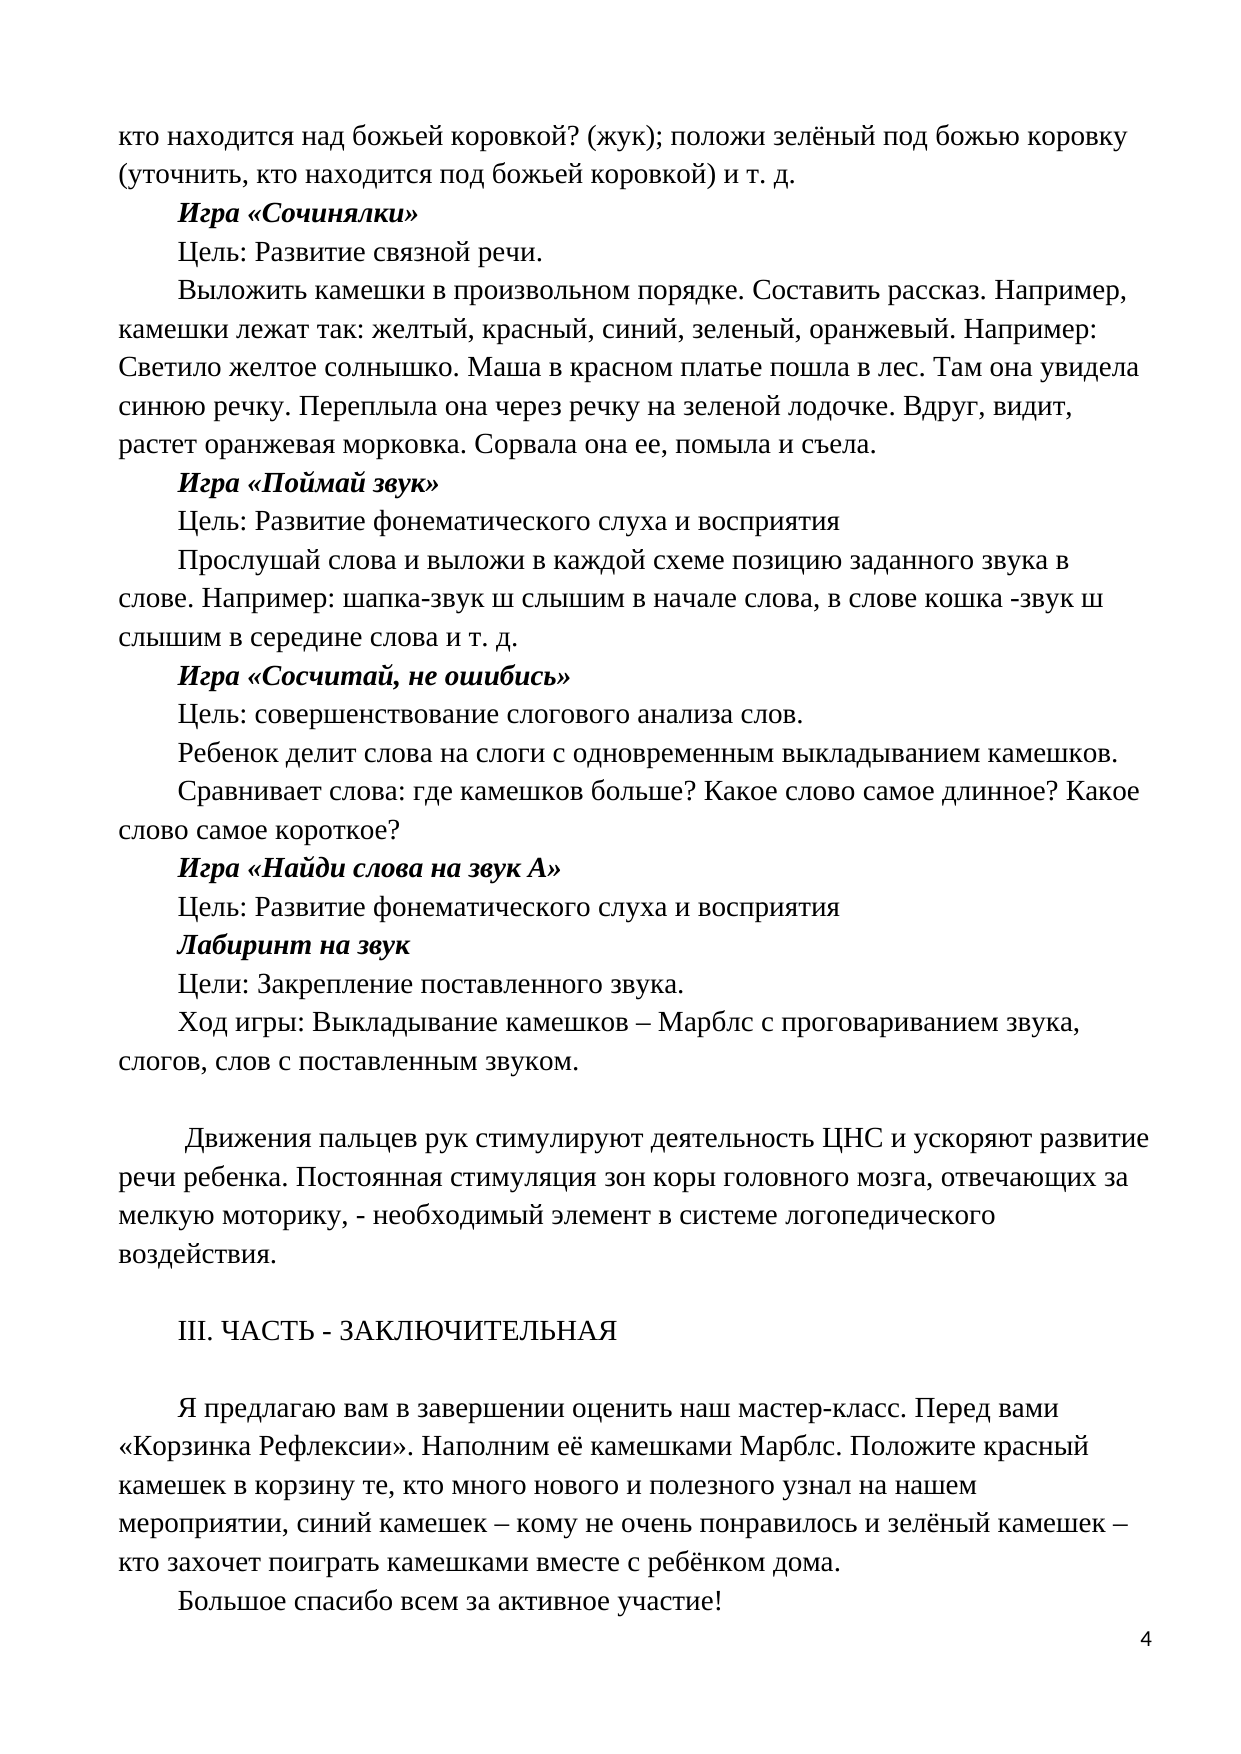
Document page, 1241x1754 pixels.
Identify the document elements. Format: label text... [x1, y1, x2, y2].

text Игра «Поймай звук» [118, 465, 1152, 498]
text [118, 118, 1152, 190]
text Движения пальцев рук стимулируют деятельность ЦНС и ускоряют развитие речи ребенка. Постоянная стимуляция зон коры головного мозга, отвечающих за мелкую моторику, - необходимый элемент в системе логопедического воздействия. [118, 1120, 1152, 1269]
text Прослушай слова и выложи в каждой схеме позицию заданного звука в слове. Например: шапка-звук ш слышим в начале слова, в слове кошка -звук ш слышим в середине слова и т. д. [118, 542, 1152, 653]
text Я предлагаю вам в завершении оценить наш мастер-класс. Перед вами «Корзинка Рефлексии». Наполним её камешками Марблс. Положите красный камешек в корзину те, кто много нового и полезного узнал на нашем мероприятии, синий камешек – кому не очень понравилось и зелёный камешек – кто захочет поиграть камешками вместе с ребёнком дома. [118, 1390, 1152, 1578]
text Игра «Найди слова на звук А» [118, 850, 1152, 884]
text Игра «Сочинялки» [118, 195, 1152, 229]
text Цель: совершенствование слогового анализа слов. [118, 696, 1152, 730]
text Цель: Развитие связной речи. [118, 234, 1152, 267]
text Лабиринт на звук [118, 927, 1152, 961]
text Сравнивает слова: где камешков больше? Какое слово самое длинное? Какое слово самое короткое? [118, 773, 1152, 845]
text Ход игры: Выкладывание камешков – Марблс с проговариванием звука, слогов, слов с поставленным звуком. [118, 1004, 1152, 1077]
text Цель: Развитие фонематического слуха и восприятия [118, 889, 1152, 922]
text III. ЧАСТЬ - ЗАКЛЮЧИТЕЛЬНАЯ [118, 1313, 1152, 1346]
text Ребенок делит слова на слоги с одновременным выкладыванием камешков. [118, 735, 1152, 768]
text Цель: Развитие фонематического слуха и восприятия [118, 503, 1152, 537]
text Цели: Закрепление поставленного звука. [118, 966, 1152, 999]
text Большое спасибо всем за активное участие! [118, 1583, 1152, 1616]
text Выложить камешки в произвольном порядке. Составить рассказ. Например, камешки лежат так: желтый, красный, синий, зеленый, оранжевый. Например: Светило желтое солнышко. Маша в красном платье пошла в лес. Там она увидела синюю речку. Переплыла она через речку на зеленой лодочке. Вдруг, видит, растет оранжевая морковка. Сорвала она ее, помыла и съела. [118, 272, 1152, 460]
text Игра «Сосчитай, не ошибись» [118, 658, 1152, 691]
